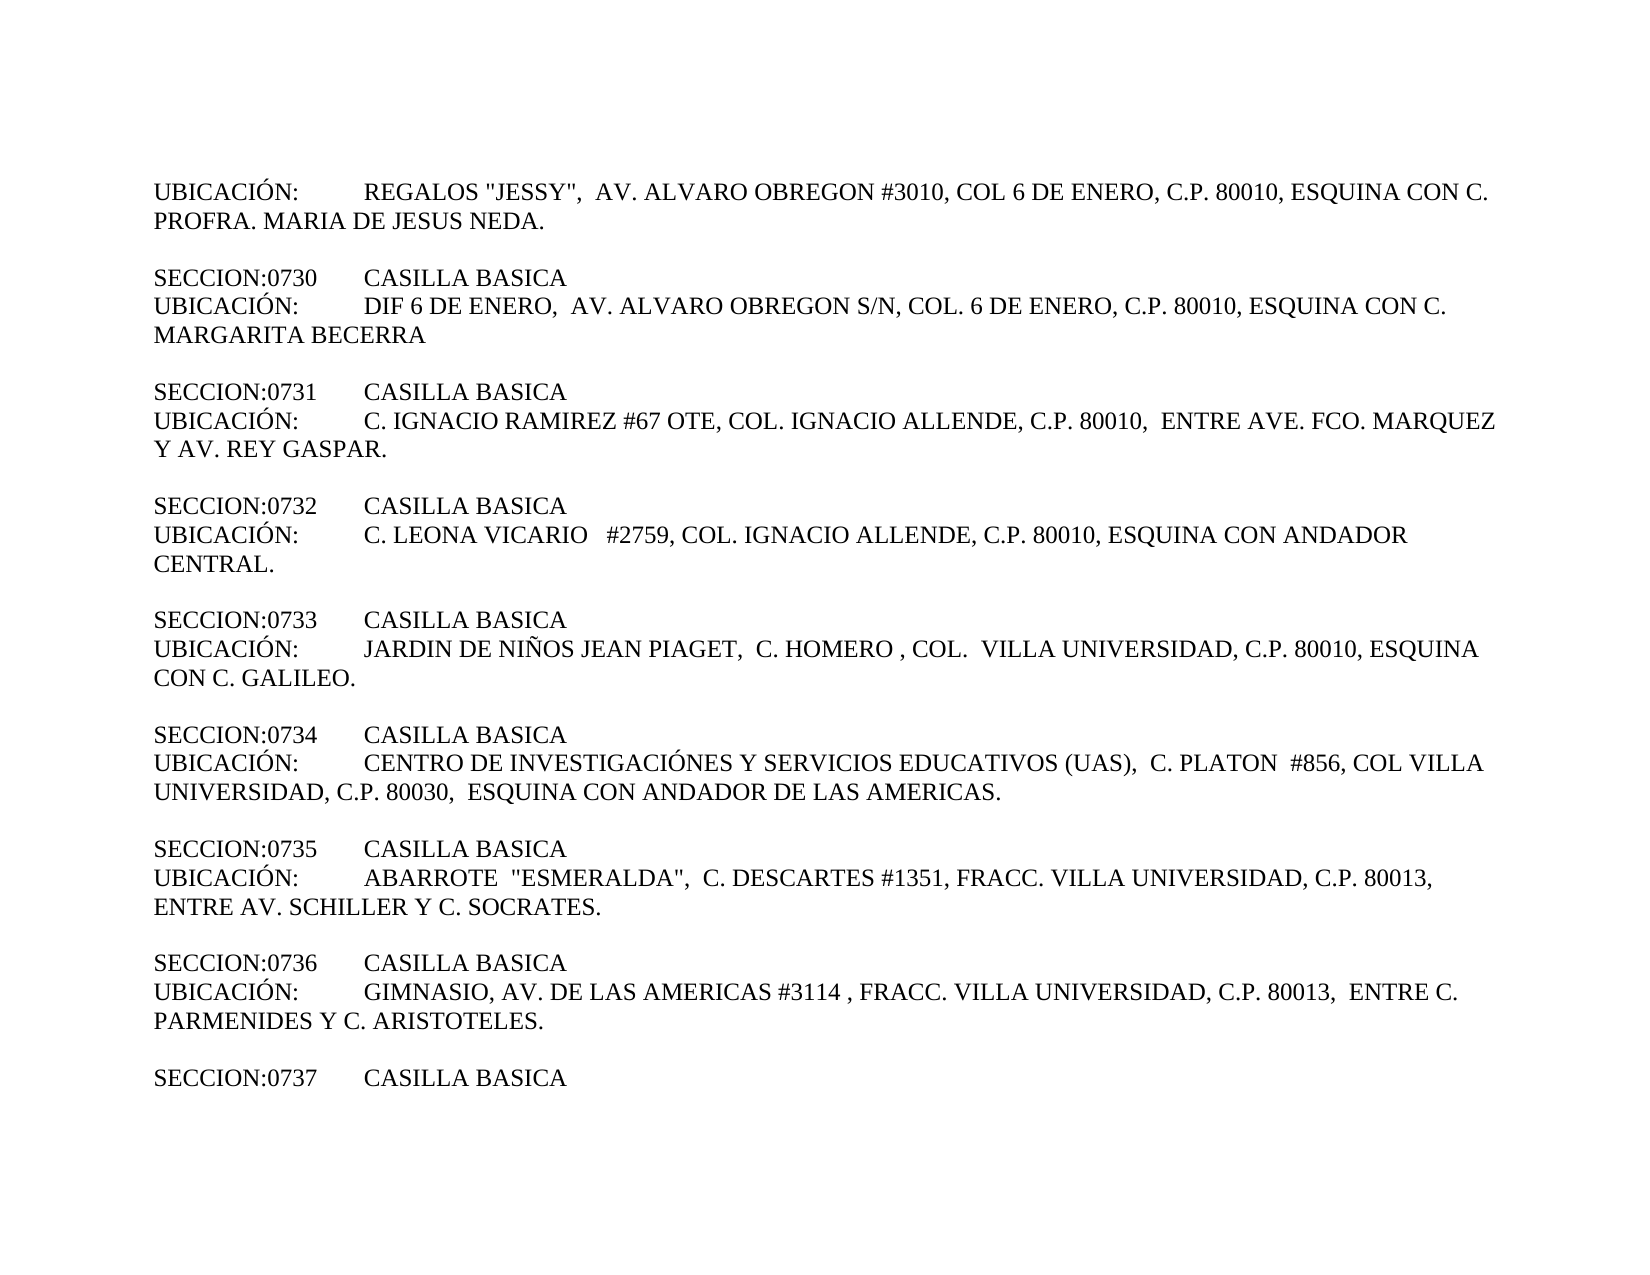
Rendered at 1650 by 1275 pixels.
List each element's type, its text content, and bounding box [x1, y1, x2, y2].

text SECCION:0736 CASILLA BASICA [153, 948, 1502, 977]
text UBICACIÓN: JARDIN DE NIÑOS JEAN PIAGET, C. HOMERO , COL. VILLA UNIVERSIDAD, C.P. 80010, ESQUINA CON C. GALILEO. [153, 634, 1502, 692]
text UBICACIÓN: C. IGNACIO RAMIREZ #67 OTE, COL. IGNACIO ALLENDE, C.P. 80010, ENTRE AVE. FCO. MARQUEZ Y AV. REY GASPAR. [153, 406, 1502, 463]
text UBICACIÓN: REGALOS "JESSY", AV. ALVARO OBREGON #3010, COL 6 DE ENERO, C.P. 80010, ESQUINA CON C. PROFRA. MARIA DE JESUS NEDA. [153, 177, 1502, 235]
text SECCION:0734 CASILLA BASICA [153, 720, 1502, 748]
text UBICACIÓN: ABARROTE "ESMERALDA", C. DESCARTES #1351, FRACC. VILLA UNIVERSIDAD, C.P. 80013, ENTRE AV. SCHILLER Y C. SOCRATES. [153, 863, 1502, 920]
text UBICACIÓN: DIF 6 DE ENERO, AV. ALVARO OBREGON S/N, COL. 6 DE ENERO, C.P. 80010, ESQUINA CON C. MARGARITA BECERRA [153, 291, 1502, 349]
text UBICACIÓN: CENTRO DE INVESTIGACIÓNES Y SERVICIOS EDUCATIVOS (UAS), C. PLATON #856, COL VILLA UNIVERSIDAD, C.P. 80030, ESQUINA CON ANDADOR DE LAS AMERICAS. [153, 748, 1502, 806]
text SECCION:0730 CASILLA BASICA [153, 263, 1502, 291]
text SECCION:0733 CASILLA BASICA [153, 606, 1502, 634]
text UBICACIÓN: GIMNASIO, AV. DE LAS AMERICAS #3114 , FRACC. VILLA UNIVERSIDAD, C.P. 80013, ENTRE C. PARMENIDES Y C. ARISTOTELES. [153, 977, 1502, 1034]
text SECCION:0732 CASILLA BASICA [153, 491, 1502, 520]
text SECCION:0735 CASILLA BASICA [153, 834, 1502, 863]
text SECCION:0737 CASILLA BASICA [153, 1063, 1502, 1091]
text UBICACIÓN: C. LEONA VICARIO #2759, COL. IGNACIO ALLENDE, C.P. 80010, ESQUINA CON ANDADOR CENTRAL. [153, 520, 1502, 577]
text SECCION:0731 CASILLA BASICA [153, 377, 1502, 406]
